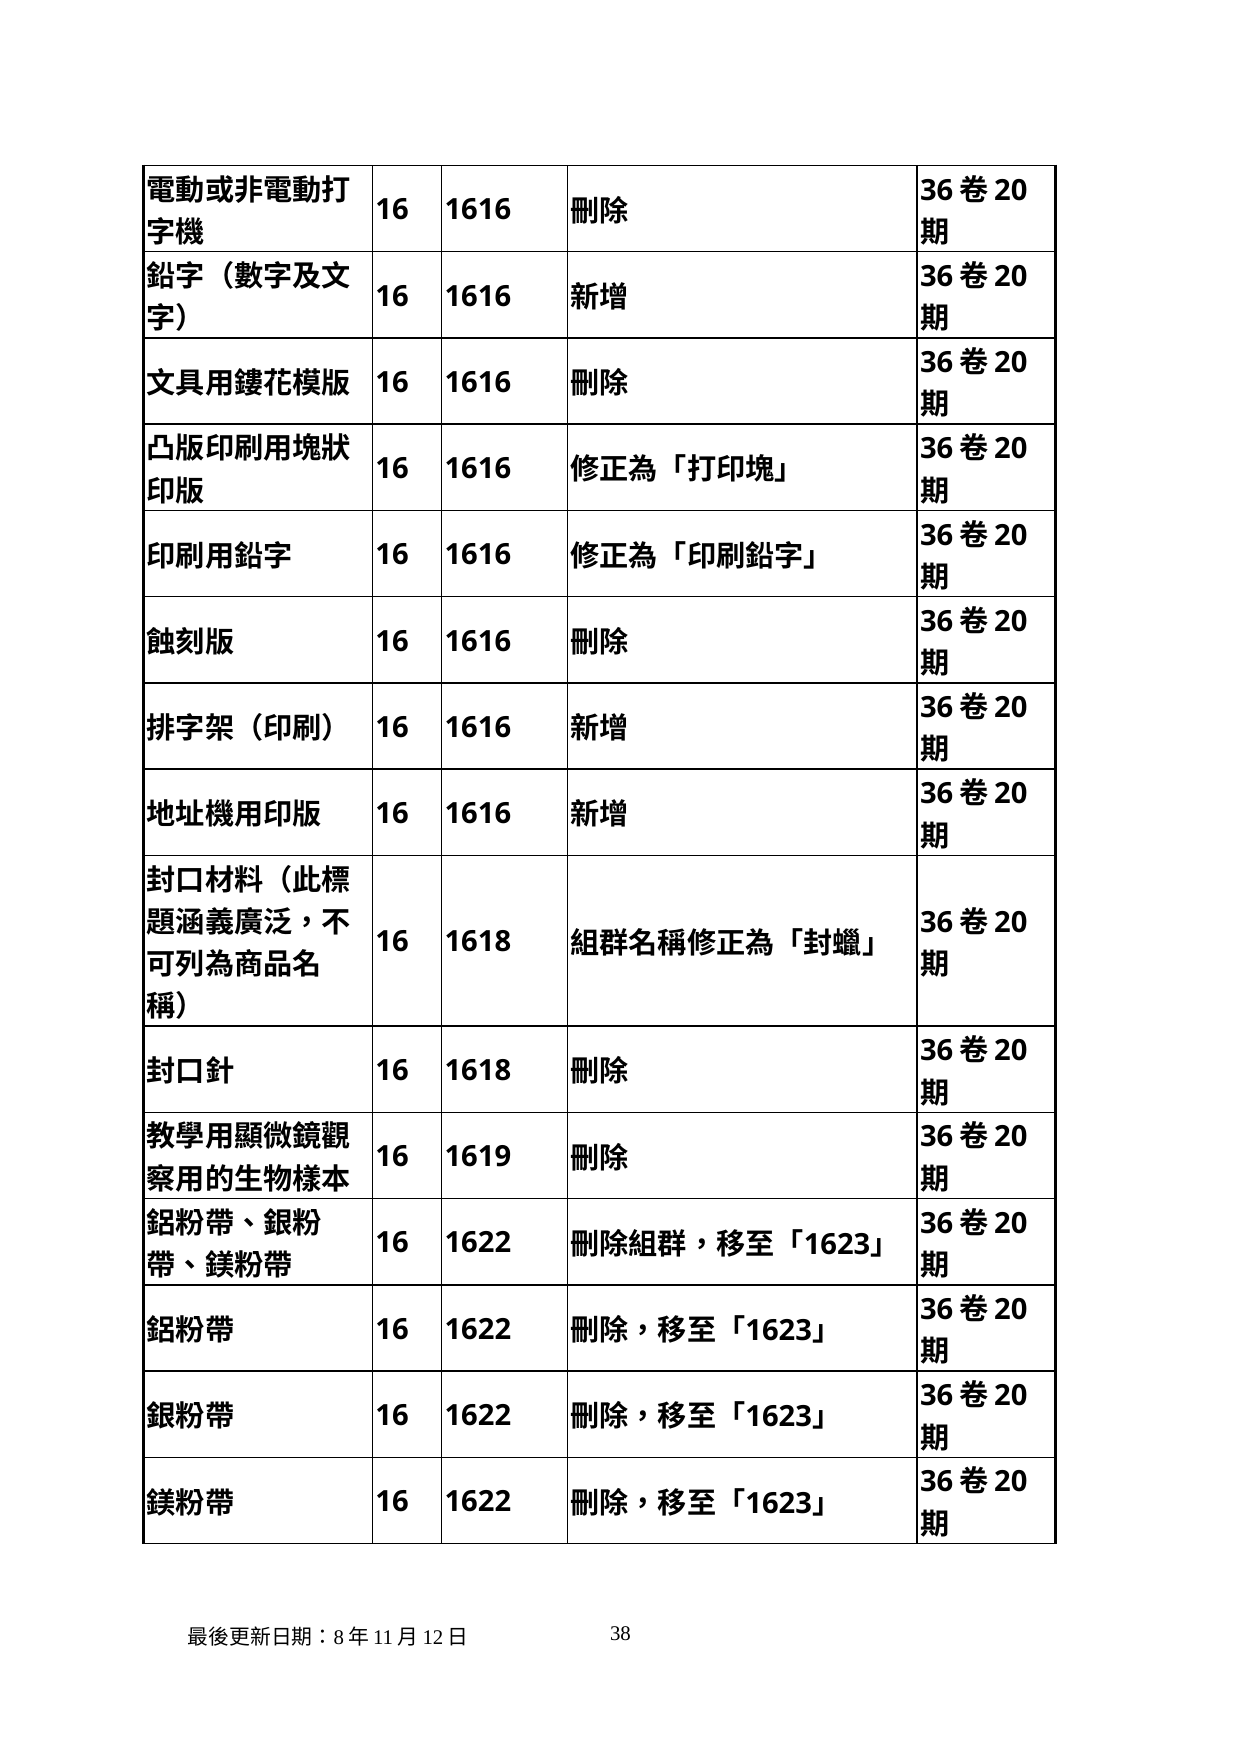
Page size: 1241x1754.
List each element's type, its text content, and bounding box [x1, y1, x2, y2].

table_cell 36卷20期 [918, 425, 1054, 509]
table_cell 36卷20期 [918, 1113, 1054, 1198]
table_cell 刪除 [568, 1027, 916, 1111]
table_cell 新增 [568, 770, 916, 854]
table_cell 鋁粉帶 [145, 1286, 372, 1370]
table_cell 16 [373, 1286, 441, 1370]
table_cell 電動或非電動打字機 [145, 166, 372, 251]
table_cell 16 [373, 1199, 441, 1284]
table_cell 1618 [442, 1027, 567, 1111]
table_cell 1616 [442, 425, 567, 509]
table_cell 刪除，移至「1623」 [568, 1458, 916, 1543]
table_cell 新增 [568, 252, 916, 337]
table_cell 1618 [442, 856, 567, 1025]
table_cell 36卷20期 [918, 684, 1054, 768]
table_cell 1616 [442, 166, 567, 251]
table_cell 封口材料（此標題涵義廣泛，不可列為商品名稱） [145, 856, 372, 1025]
table_cell 36卷20期 [918, 1372, 1054, 1456]
table_cell 16 [373, 511, 441, 596]
table_cell 36卷20期 [918, 1286, 1054, 1370]
table_cell 36卷20期 [918, 511, 1054, 596]
table_cell 1616 [442, 684, 567, 768]
table_cell 刪除 [568, 339, 916, 423]
table_cell 16 [373, 684, 441, 768]
table_cell 36卷20期 [918, 1199, 1054, 1284]
table_cell 16 [373, 1113, 441, 1198]
table_cell 16 [373, 166, 441, 251]
table_cell 16 [373, 1458, 441, 1543]
table_cell 刪除組群，移至「1623」 [568, 1199, 916, 1284]
table_cell 凸版印刷用塊狀印版 [145, 425, 372, 509]
table_cell 地址機用印版 [145, 770, 372, 854]
table_cell 1622 [442, 1458, 567, 1543]
table_cell 刪除，移至「1623」 [568, 1372, 916, 1456]
table_cell 1616 [442, 511, 567, 596]
table_cell 16 [373, 1372, 441, 1456]
table_cell 刪除 [568, 166, 916, 251]
table_cell 印刷用鉛字 [145, 511, 372, 596]
table_cell 16 [373, 1027, 441, 1111]
table_cell 組群名稱修正為「封蠟」 [568, 856, 916, 1025]
table_cell 36卷20期 [918, 166, 1054, 251]
table_cell 16 [373, 856, 441, 1025]
table_cell 36卷20期 [918, 770, 1054, 854]
table_cell 修正為「打印塊」 [568, 425, 916, 509]
table_cell 1619 [442, 1113, 567, 1198]
table_cell 新增 [568, 684, 916, 768]
table_cell 刪除 [568, 597, 916, 682]
table_cell 蝕刻版 [145, 597, 372, 682]
table_cell 刪除，移至「1623」 [568, 1286, 916, 1370]
table_cell 封口針 [145, 1027, 372, 1111]
table_cell 36卷20期 [918, 252, 1054, 337]
table_cell 鉛字（數字及文字） [145, 252, 372, 337]
table_cell 1616 [442, 252, 567, 337]
table_cell 1622 [442, 1372, 567, 1456]
table_cell 排字架（印刷） [145, 684, 372, 768]
table_cell 36卷20期 [918, 1458, 1054, 1543]
table_cell 1616 [442, 770, 567, 854]
table_cell 36卷20期 [918, 597, 1054, 682]
table_cell 1622 [442, 1286, 567, 1370]
table_cell 文具用鏤花模版 [145, 339, 372, 423]
table_cell 36卷20期 [918, 339, 1054, 423]
table_cell 36卷20期 [918, 856, 1054, 1025]
table_cell 鎂粉帶 [145, 1458, 372, 1543]
table_cell 刪除 [568, 1113, 916, 1198]
table_cell 16 [373, 597, 441, 682]
table_cell 16 [373, 339, 441, 423]
table_cell 銀粉帶 [145, 1372, 372, 1456]
table_cell 教學用顯微鏡觀察用的生物樣本 [145, 1113, 372, 1198]
table_cell 16 [373, 770, 441, 854]
table_cell 鋁粉帶、銀粉帶、鎂粉帶 [145, 1199, 372, 1284]
table_cell 修正為「印刷鉛字」 [568, 511, 916, 596]
table_cell 16 [373, 425, 441, 509]
table_cell 1616 [442, 339, 567, 423]
table_cell 16 [373, 252, 441, 337]
table_cell 1616 [442, 597, 567, 682]
table_cell 1622 [442, 1199, 567, 1284]
table_cell 36卷20期 [918, 1027, 1054, 1111]
